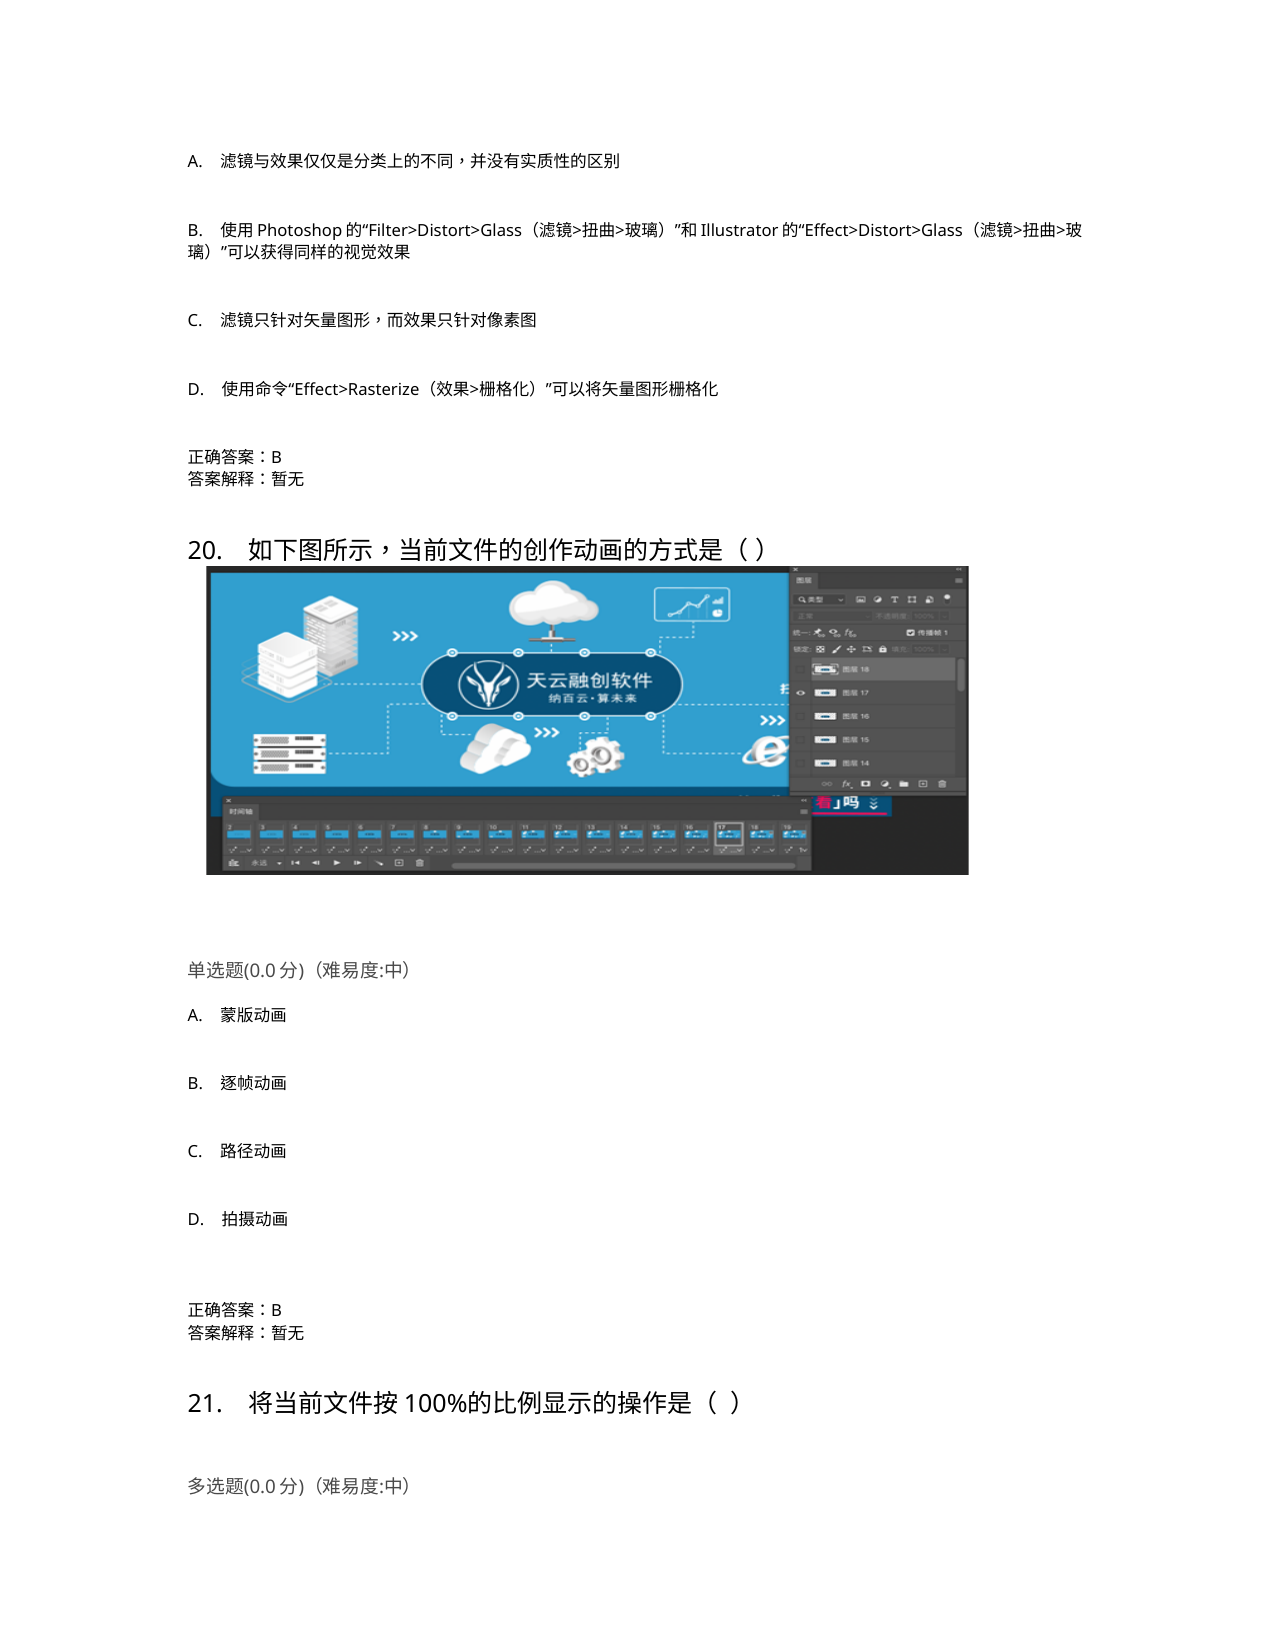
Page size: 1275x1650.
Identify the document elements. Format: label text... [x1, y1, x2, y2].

text A. 滤镜与效果仅仅是分类上的不同，并没有实质性的区别 B. 使用Photoshop的“Filter>Distort>Glass（滤镜>扭曲>玻璃）”和Illustrator的“Effect>Distort>Glass（滤镜>扭曲>玻璃）”可以获得同样的视觉效果 C. 滤镜只针对矢量图形，而效果只针对像素图 D. 使用命令“Effect>Rasterize（效果>栅格化）”可以将矢量图形栅格化 正确答案：B 答案解释：暂无 [187, 150, 1087, 491]
text 多选题(0.0分)（难易度:中） [187, 1448, 1087, 1499]
picture [206, 566, 969, 875]
text 21. 将当前文件按100%的比例显示的操作是（ ） [187, 1386, 1087, 1448]
text 单选题(0.0分)（难易度:中） [187, 932, 1087, 983]
text A. 蒙版动画 B. 逐帧动画 C. 路径动画 D. 拍摄动画 正确答案：B 答案解释：暂无 [187, 1003, 1087, 1344]
